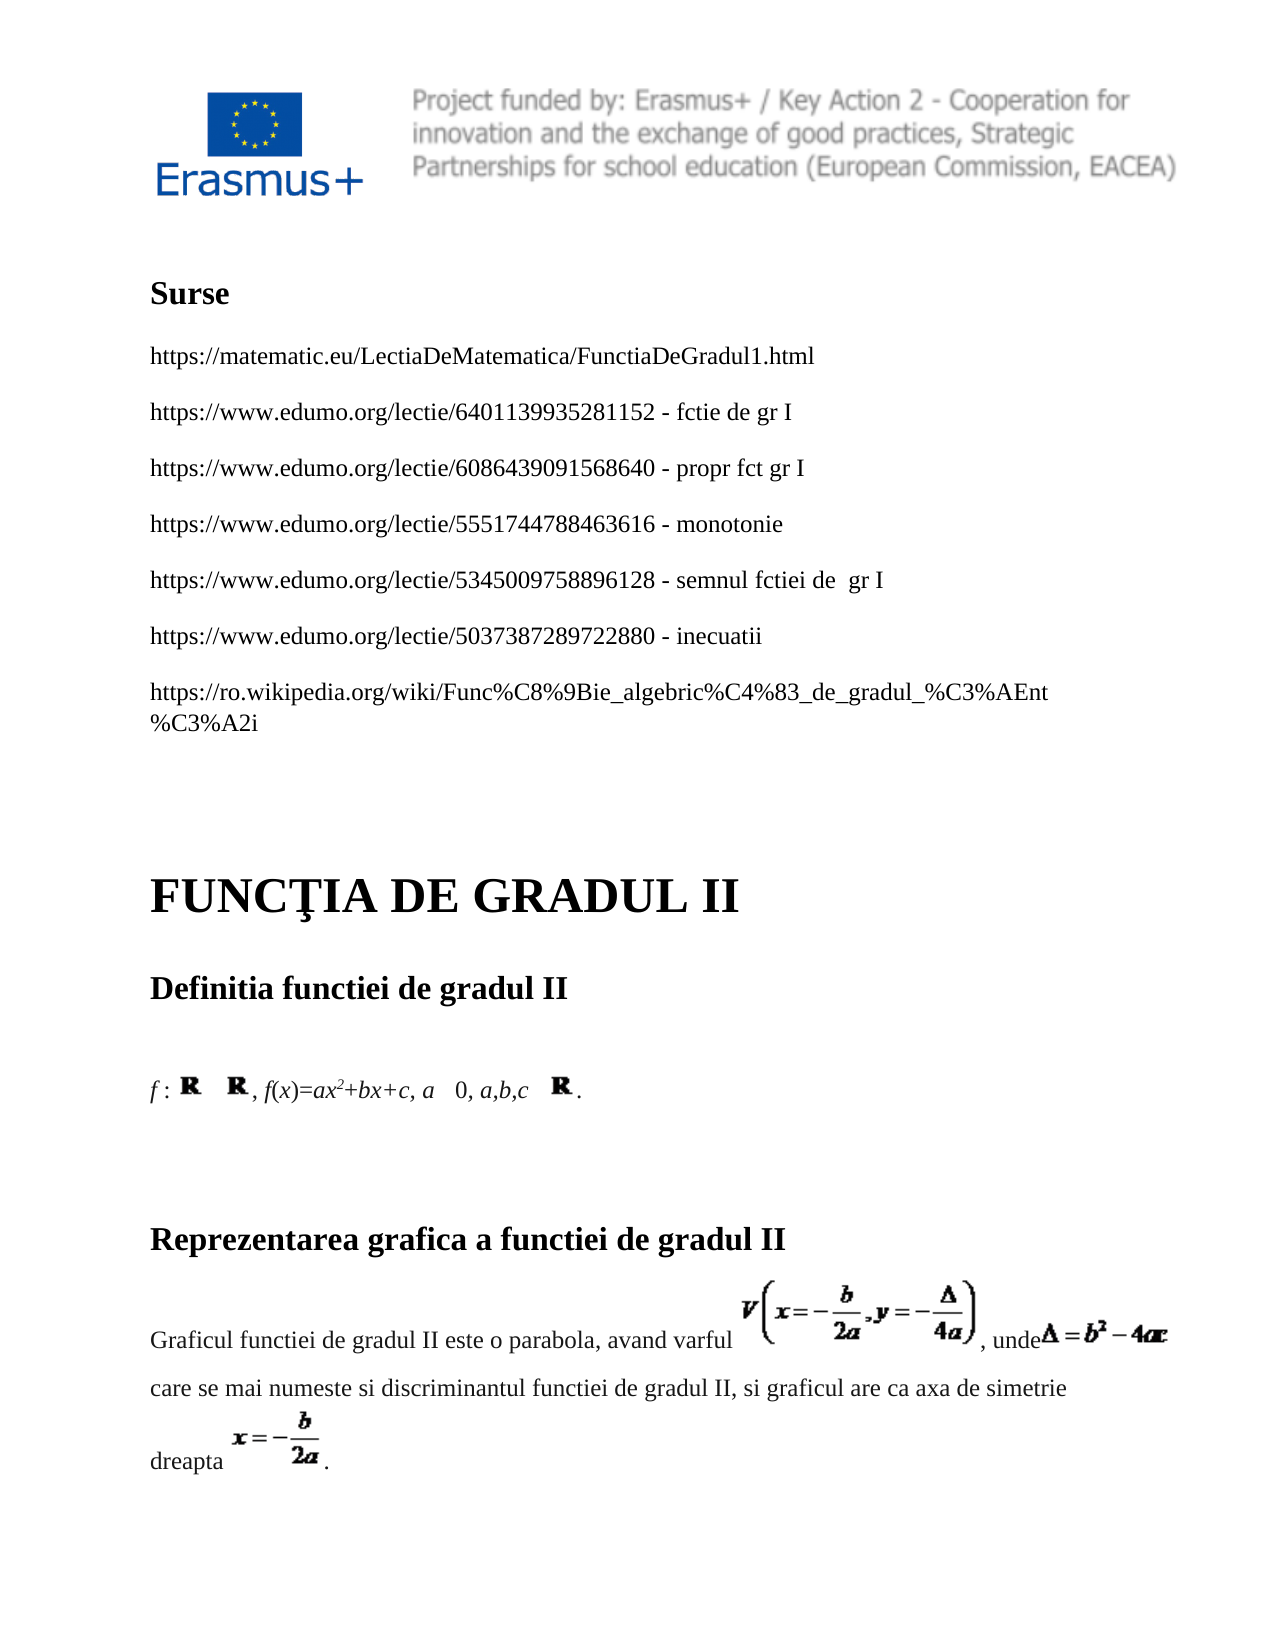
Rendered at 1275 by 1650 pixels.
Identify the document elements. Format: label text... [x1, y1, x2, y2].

picture [176, 1071, 205, 1099]
text Reprezentarea grafica a functiei de gradul II [150, 1219, 1125, 1257]
subtitle Surse [150, 273, 1125, 312]
picture [1125, 1314, 1174, 1349]
picture [403, 76, 1182, 186]
text https://www.edumo.org/lectie/6086439091568640 - propr fct gr I [150, 453, 1125, 482]
text Graficul functiei de gradul II este o parabola, avand varful , unde [150, 1277, 1125, 1354]
text f : , f(x)=ax2+bx+c, a0, a,b,c. [150, 1071, 1125, 1104]
text https://ro.wikipedia.org/wiki/Func%C8%9Bie_algebric%C4%83_de_gradul_%C3%AEnt%C3%A2i [150, 677, 1125, 737]
text https://www.edumo.org/lectie/5345009758896128 - semnul fctiei de gr I [150, 565, 1125, 594]
picture [223, 1071, 252, 1099]
text Definitia functiei de gradul II [150, 968, 1125, 1006]
title FUNCŢIA DE GRADUL II [150, 866, 1125, 923]
picture [739, 1277, 980, 1349]
picture [229, 1404, 324, 1470]
text https://matematic.eu/LectiaDeMatematica/FunctiaDeGradul1.html [150, 341, 1125, 370]
text https://www.edumo.org/lectie/6401139935281152 - fctie de gr I [150, 397, 1125, 426]
picture [150, 75, 365, 198]
text https://www.edumo.org/lectie/5037387289722880 - inecuatii [150, 621, 1125, 650]
text https://www.edumo.org/lectie/5551744788463616 - monotonie [150, 509, 1125, 538]
text care se mai numeste si discriminantul functiei de gradul II, si graficul are ca axa de simetrie dreapta . [150, 1373, 1125, 1475]
picture [547, 1071, 576, 1099]
